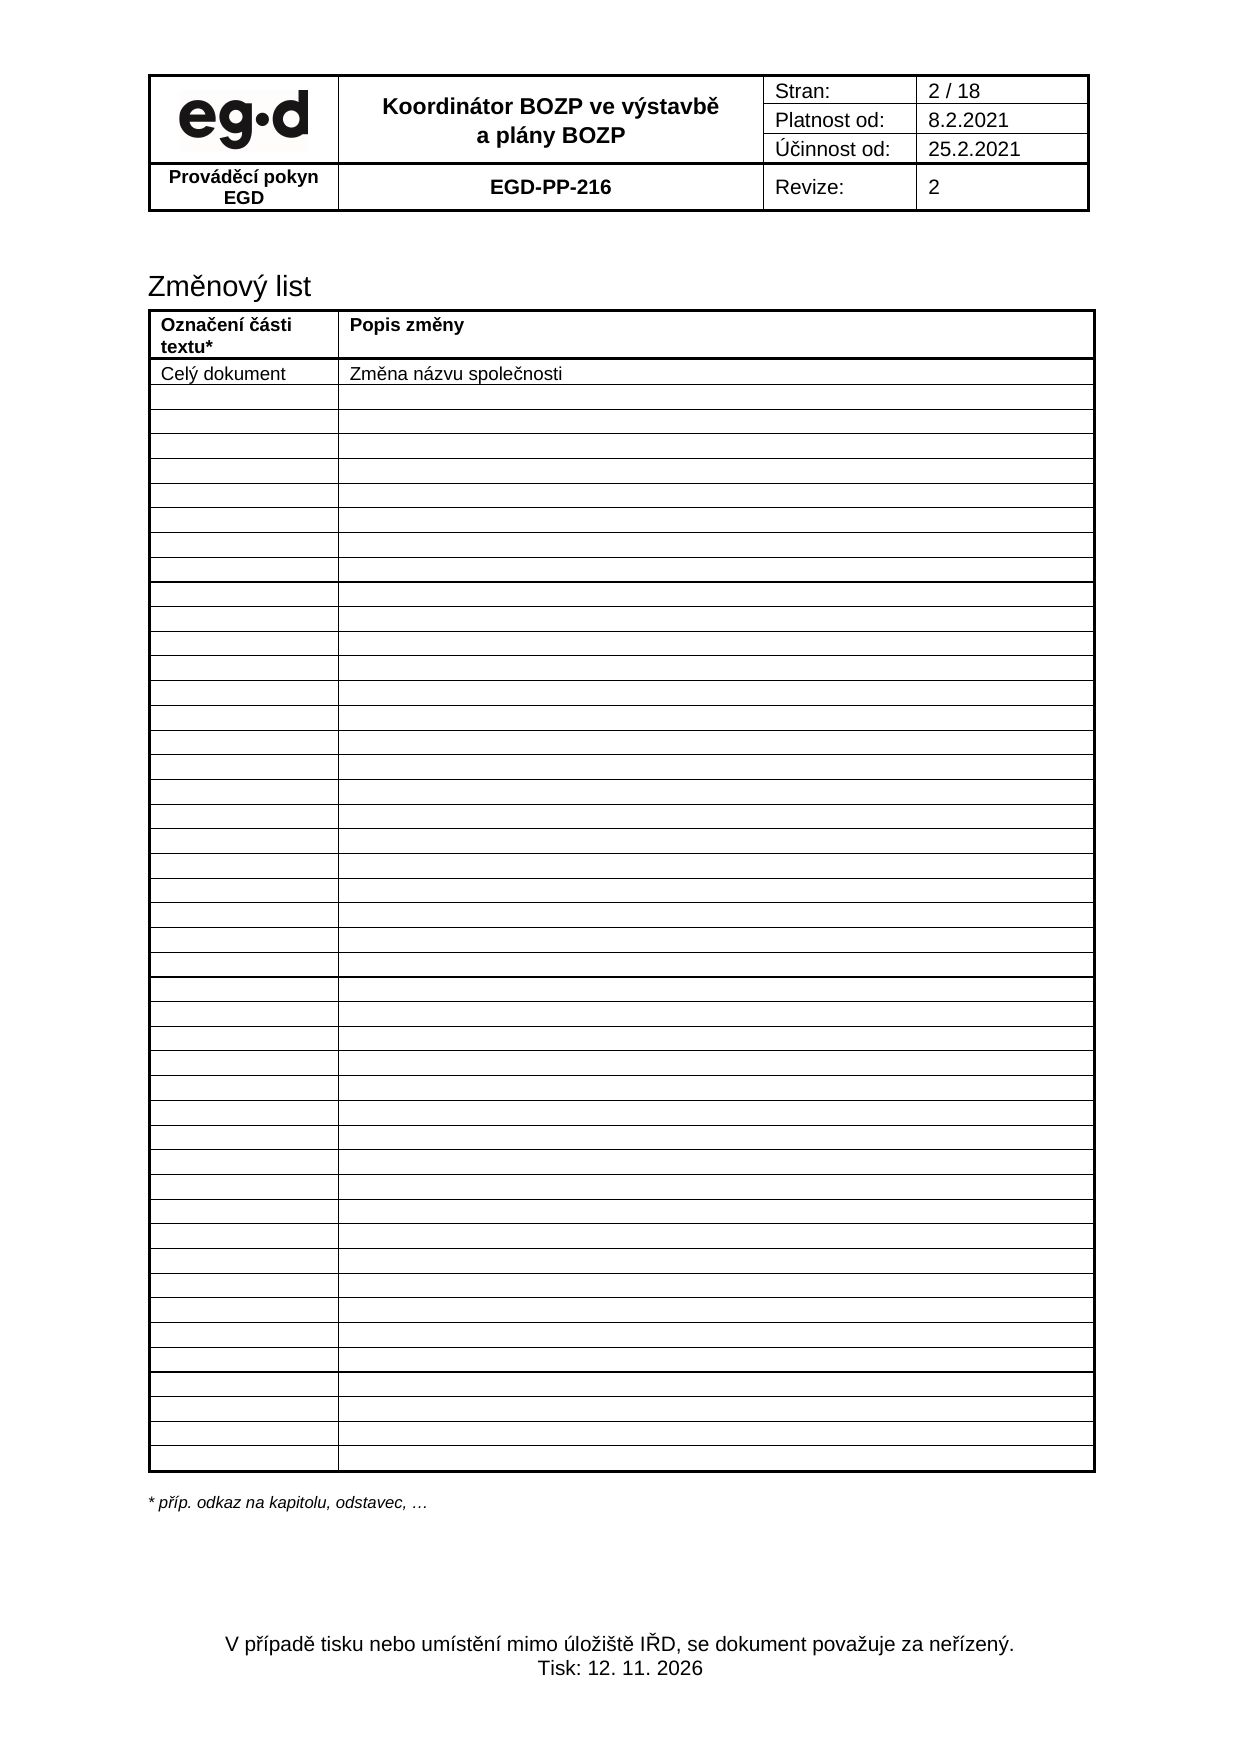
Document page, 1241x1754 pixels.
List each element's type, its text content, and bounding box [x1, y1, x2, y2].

table_cell [339, 1027, 1093, 1050]
text * příp. odkaz na kapitolu, odstavec, … [148, 1492, 1092, 1512]
table_cell [151, 583, 338, 606]
text Změnový list [148, 269, 1092, 302]
table_cell [151, 1101, 338, 1124]
table_cell [151, 1373, 338, 1396]
table_cell [151, 434, 338, 458]
table_cell [151, 879, 338, 902]
table_cell [339, 978, 1093, 1001]
table_cell [151, 731, 338, 754]
table_cell [151, 1446, 338, 1470]
table_cell [151, 953, 338, 976]
table_cell [151, 558, 338, 581]
table_cell [339, 1126, 1093, 1149]
table_cell Změna názvu společnosti [339, 360, 1093, 384]
table_cell [151, 780, 338, 803]
table_cell [151, 1150, 338, 1174]
table_cell [339, 1274, 1093, 1297]
table_cell [339, 928, 1093, 952]
table_cell [151, 410, 338, 433]
table_cell [339, 508, 1093, 532]
table_cell [151, 1249, 338, 1273]
table_cell [151, 1051, 338, 1075]
table_cell [339, 829, 1093, 853]
table_cell [151, 1076, 338, 1100]
table_cell [151, 903, 338, 927]
table_cell [339, 903, 1093, 927]
table_cell [339, 583, 1093, 606]
table_cell Celý dokument [151, 360, 338, 384]
table_cell [339, 1249, 1093, 1273]
table_cell [151, 1002, 338, 1026]
table_header Popis změny [339, 312, 1093, 357]
table_cell [339, 1323, 1093, 1347]
table_cell [151, 706, 338, 729]
table_cell [339, 1051, 1093, 1075]
table_cell [151, 508, 338, 532]
table_cell [151, 484, 338, 507]
table_cell [339, 558, 1093, 581]
table_cell [339, 755, 1093, 779]
table_cell [151, 1175, 338, 1198]
picture [179, 90, 308, 152]
table_cell [151, 978, 338, 1001]
table_cell [151, 607, 338, 631]
table_cell [339, 459, 1093, 483]
table_cell [151, 1126, 338, 1149]
table_cell [339, 854, 1093, 878]
table_cell [151, 1323, 338, 1347]
table_cell [151, 1397, 338, 1421]
table_cell [339, 607, 1093, 631]
table_cell [339, 533, 1093, 557]
table_cell [339, 1446, 1093, 1470]
table_cell [339, 780, 1093, 803]
table_cell [339, 656, 1093, 680]
table_cell [339, 706, 1093, 729]
table_cell [151, 1298, 338, 1322]
table_cell [339, 1076, 1093, 1100]
table_cell [151, 656, 338, 680]
table_cell [151, 632, 338, 655]
table_cell [151, 1224, 338, 1248]
table_cell [151, 1027, 338, 1050]
table_cell [339, 681, 1093, 705]
table_cell [339, 1200, 1093, 1223]
table_cell [151, 829, 338, 853]
table_cell [151, 805, 338, 828]
table_cell [339, 410, 1093, 433]
table_cell [339, 1348, 1093, 1371]
table_cell [151, 1200, 338, 1223]
table_cell [339, 632, 1093, 655]
table_cell [339, 385, 1093, 408]
table_cell [151, 1422, 338, 1445]
table_cell [151, 533, 338, 557]
table_cell [339, 1298, 1093, 1322]
table_cell [339, 434, 1093, 458]
table_cell [339, 731, 1093, 754]
table_cell [339, 1101, 1093, 1124]
table_cell [151, 385, 338, 408]
table_cell [151, 459, 338, 483]
table_cell [339, 879, 1093, 902]
table_cell [339, 1373, 1093, 1396]
table_cell [339, 953, 1093, 976]
table_header Označení části textu* [151, 312, 338, 357]
table_cell [339, 1397, 1093, 1421]
table_cell [151, 755, 338, 779]
table_cell [339, 805, 1093, 828]
table_cell [151, 854, 338, 878]
table_cell [339, 1422, 1093, 1445]
table_cell [151, 928, 338, 952]
table_cell [339, 484, 1093, 507]
table_cell [339, 1175, 1093, 1198]
table_cell [151, 1274, 338, 1297]
table_cell [151, 1348, 338, 1371]
table_cell [339, 1002, 1093, 1026]
table_cell [151, 681, 338, 705]
table_cell [339, 1150, 1093, 1174]
table_cell [339, 1224, 1093, 1248]
